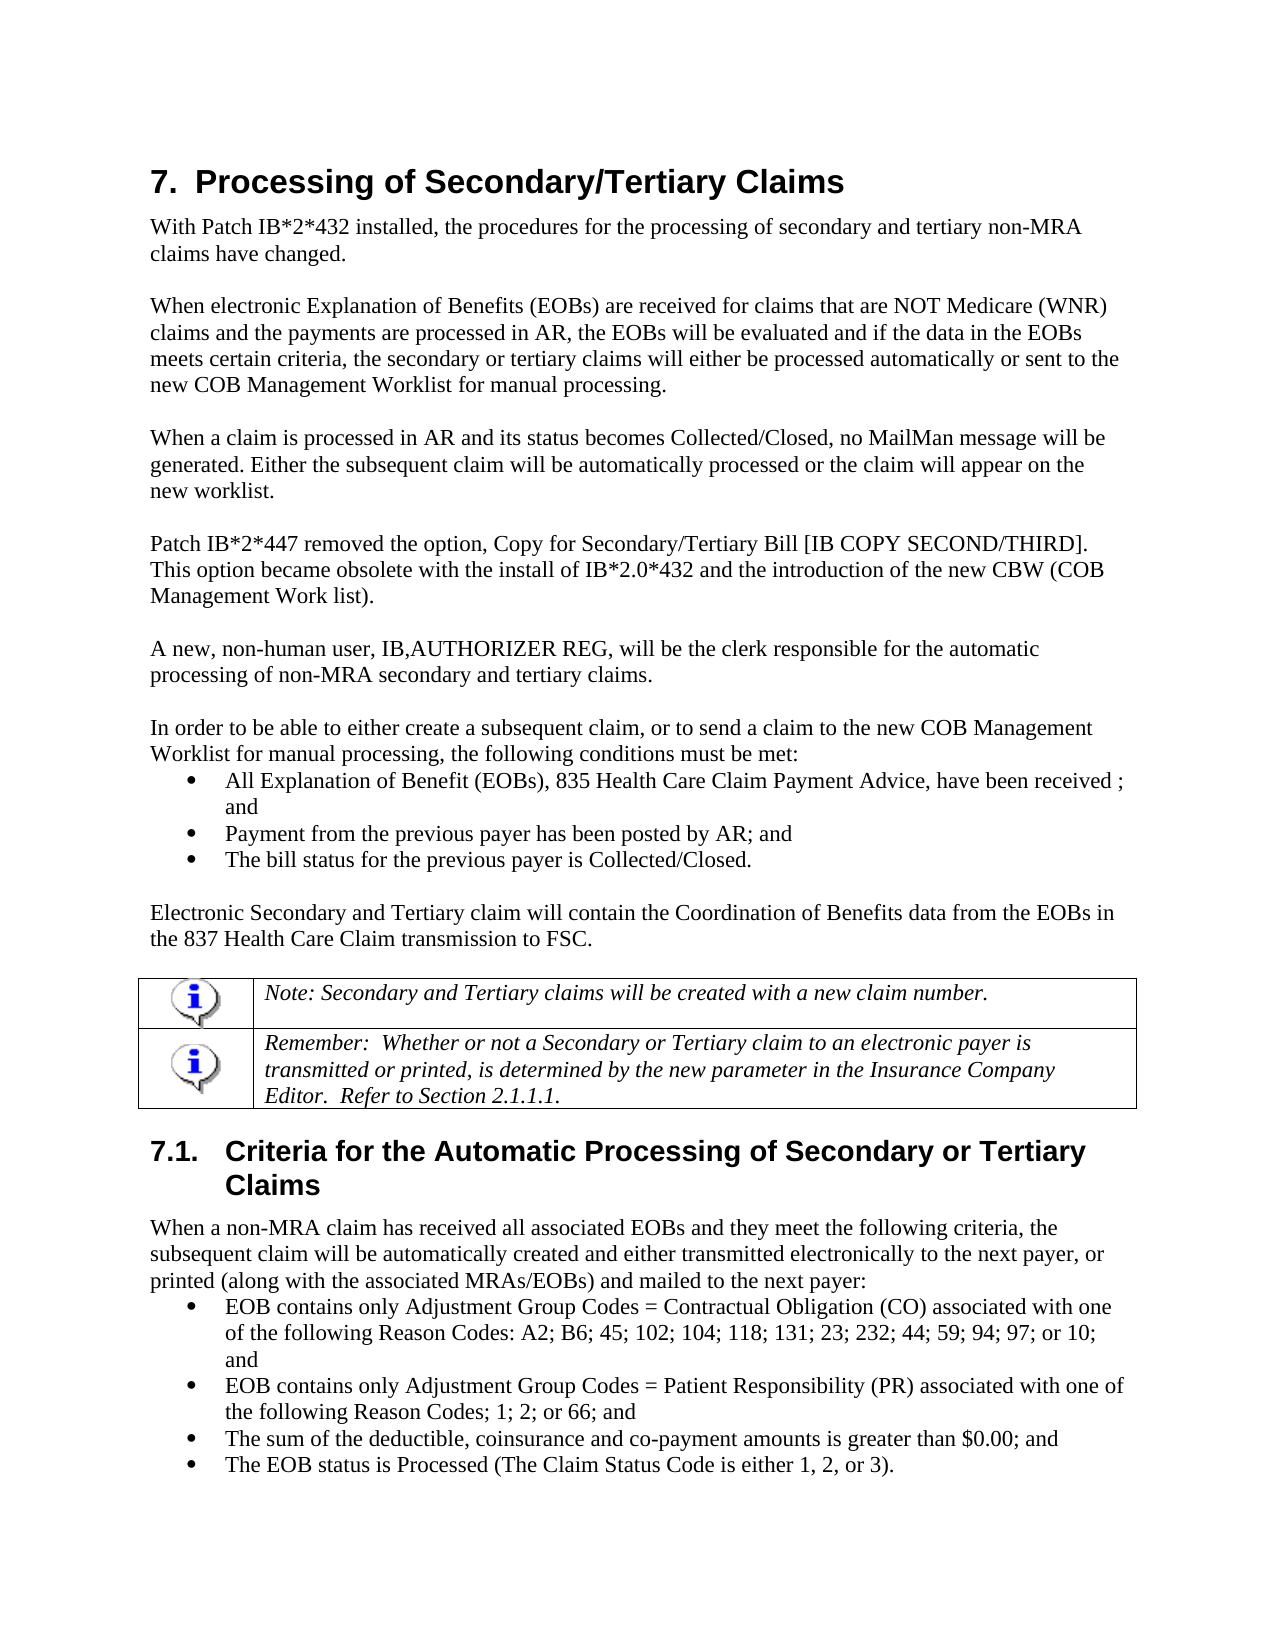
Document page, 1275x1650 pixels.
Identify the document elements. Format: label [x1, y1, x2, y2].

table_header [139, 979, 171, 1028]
picture [171, 978, 221, 1029]
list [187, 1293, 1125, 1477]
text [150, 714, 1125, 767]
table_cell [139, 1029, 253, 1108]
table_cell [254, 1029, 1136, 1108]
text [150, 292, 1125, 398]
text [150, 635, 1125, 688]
picture [171, 1044, 221, 1094]
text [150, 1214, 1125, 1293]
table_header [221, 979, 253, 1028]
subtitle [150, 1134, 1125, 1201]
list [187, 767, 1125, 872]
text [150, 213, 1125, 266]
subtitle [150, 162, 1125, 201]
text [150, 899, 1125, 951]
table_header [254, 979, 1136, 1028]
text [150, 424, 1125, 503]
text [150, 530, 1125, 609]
